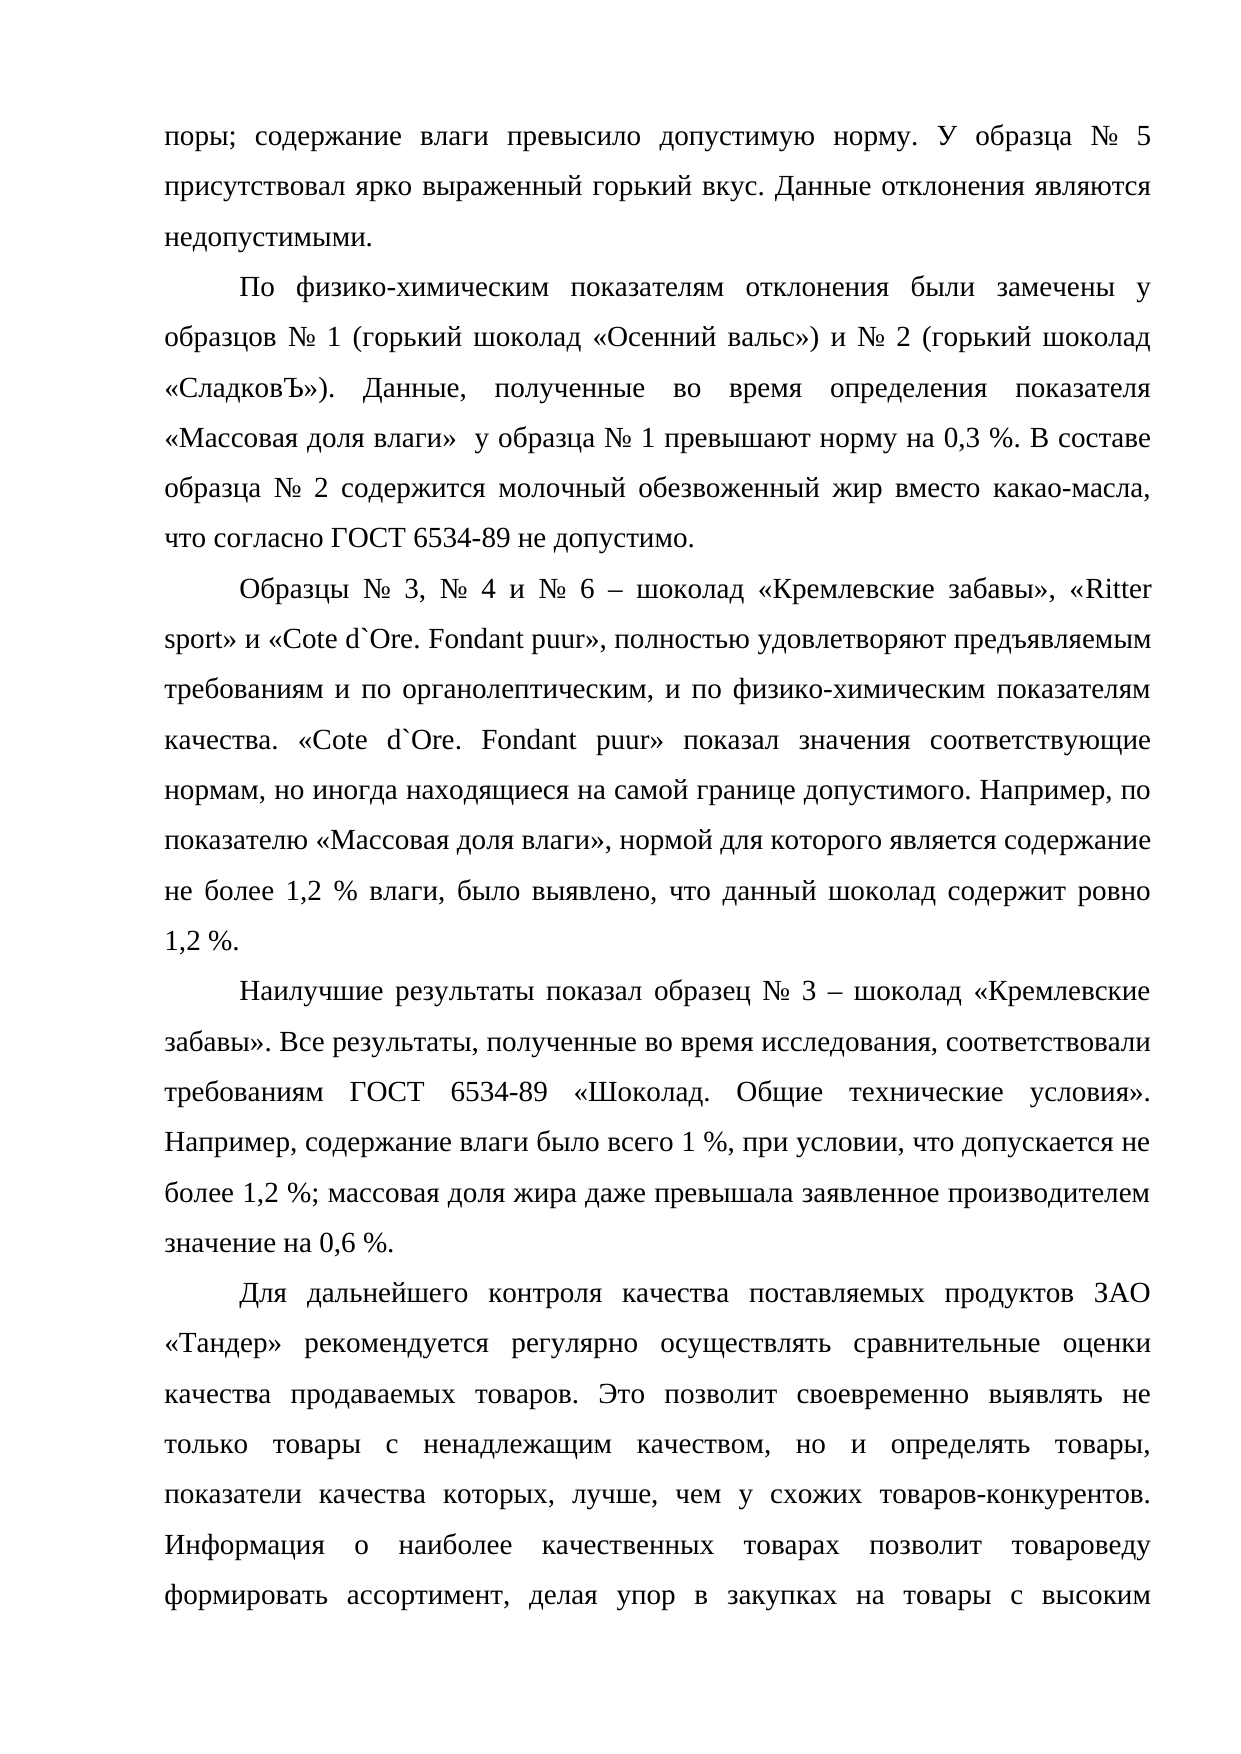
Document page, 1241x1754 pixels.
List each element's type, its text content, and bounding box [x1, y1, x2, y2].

text Наилучшие результаты показал образец № 3 – шоколад «Кремлевские забавы». Все результаты, полученные во время исследования, соответствовали требованиям ГОСТ 6534-89 «Шоколад. Общие технические условия». Например, содержание влаги было всего 1 %, при условии, что допускается не более 1,2 %; массовая доля жира даже превышала заявленное производителем значение на 0,6 %. [164, 973, 1152, 1258]
text Образцы № 3, № 4 и № 6 – шоколад «Кремлевские забавы», «Ritter sport» и «Сote d`Ore. Fondant puur», полностью удовлетворяют предъявляемым требованиям и по органолептическим, и по физико-химическим показателям качества. «Сote d`Ore. Fondant puur» показал значения соответствующие нормам, но иногда находящиеся на самой границе допустимого. Например, по показателю «Массовая доля влаги», нормой для которого является содержание не более 1,2 % влаги, было выявлено, что данный шоколад содержит ровно 1,2 %. [164, 571, 1152, 957]
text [164, 1275, 1152, 1611]
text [164, 118, 1152, 252]
text По физико-химическим показателям отклонения были замечены у образцов № 1 (горький шоколад «Осенний вальс») и № 2 (горький шоколад «СладковЪ»). Данные, полученные во время определения показателя «Массовая доля влаги» у образца № 1 превышают норму на 0,3 %. В составе образца № 2 содержится молочный обезвоженный жир вместо какао-масла, что согласно ГОСТ 6534-89 не допустимо. [164, 269, 1152, 554]
